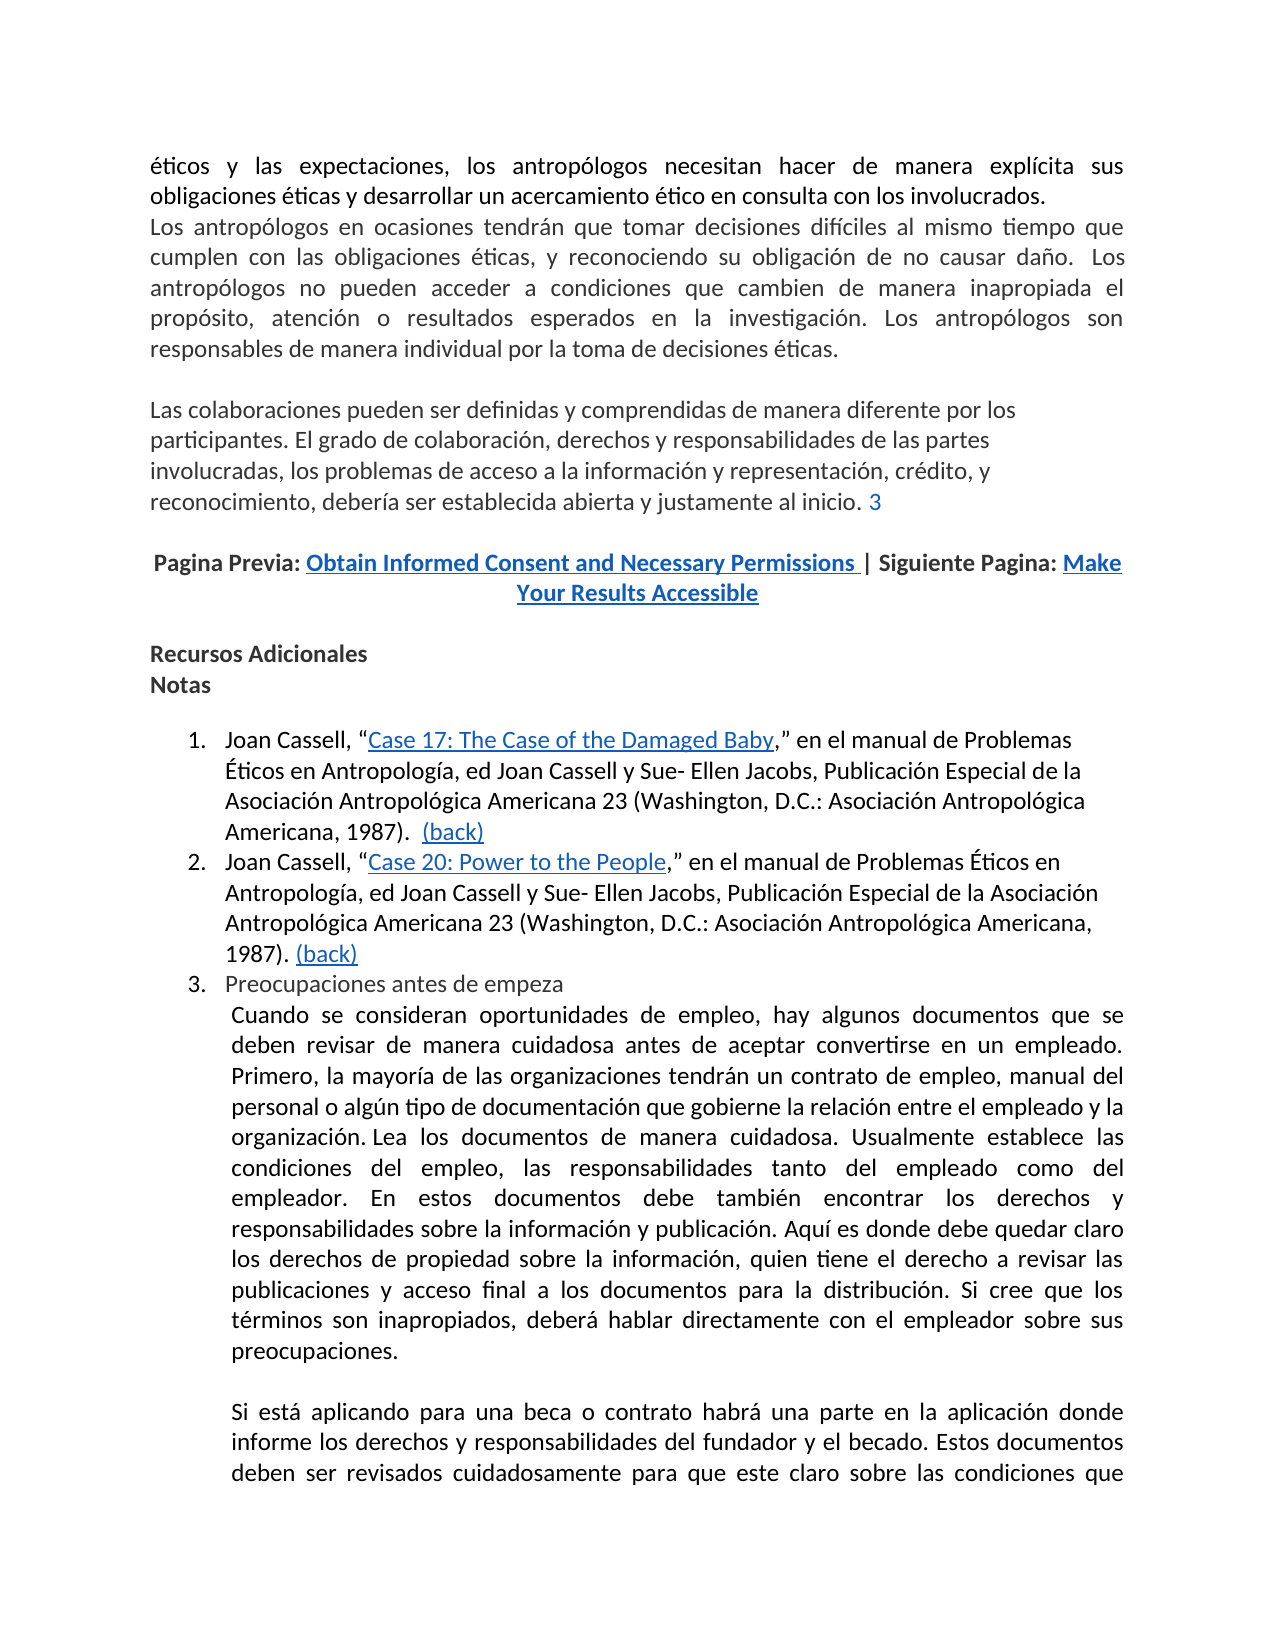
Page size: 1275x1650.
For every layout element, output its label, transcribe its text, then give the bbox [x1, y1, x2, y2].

text Notas [150, 669, 1125, 699]
text Los antropólogos en ocasiones tendrán que tomar decisiones difíciles al mismo tiempo que cumplen con las obligaciones éticas, y reconociendo su obligación de no causar daño. Los antropólogos no pueden acceder a condiciones que cambien de manera inapropiada el propósito, atención o resultados esperados en la investigación. Los antropólogos son responsables de manera individual por la toma de decisiones éticas. [150, 211, 1125, 364]
text Pagina Previa: Obtain Informed Consent and Necessary Permissions | Siguiente Pagina: Make Your Results Accessible [150, 547, 1125, 608]
text Recursos Adicionales [150, 638, 1125, 669]
text Las colaboraciones pueden ser definidas y comprendidas de manera diferente por los participantes. El grado de colaboración, derechos y responsabilidades de las partes involucradas, los problemas de acceso a la información y representación, crédito, y reconocimiento, debería ser establecida abierta y justamente al inicio. 3 [150, 394, 1125, 516]
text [150, 150, 1125, 211]
list Preocupaciones antes de empeza [187, 968, 1125, 999]
list Joan Cassell, “Case 17: The Case of the Damaged Baby,” en el manual de Problemas Éticos en Antropología, ed Joan Cassell y Sue- Ellen Jacobs, Publicación Especial de la Asociación Antropológica Americana 23 (Washington, D.C.: Asociación Antropológica Americana, 1987). (back) [187, 724, 1125, 846]
list Joan Cassell, “Case 20: Power to the People,” en el manual de Problemas Éticos en Antropología, ed Joan Cassell y Sue- Ellen Jacobs, Publicación Especial de la Asociación Antropológica Americana 23 (Washington, D.C.: Asociación Antropológica Americana, 1987). (back) [187, 846, 1125, 968]
text Cuando se consideran oportunidades de empleo, hay algunos documentos que se deben revisar de manera cuidadosa antes de aceptar convertirse en un empleado. Primero, la mayoría de las organizaciones tendrán un contrato de empleo, manual del personal o algún tipo de documentación que gobierne la relación entre el empleado y la organización. Lea los documentos de manera cuidadosa. Usualmente establece las condiciones del empleo, las responsabilidades tanto del empleado como del empleador. En estos documentos debe también encontrar los derechos y responsabilidades sobre la información y publicación. Aquí es donde debe quedar claro los derechos de propiedad sobre la información, quien tiene el derecho a revisar las publicaciones y acceso final a los documentos para la distribución. Si cree que los términos son inapropiados, deberá hablar directamente con el empleador sobre sus preocupaciones. [231, 999, 1125, 1365]
